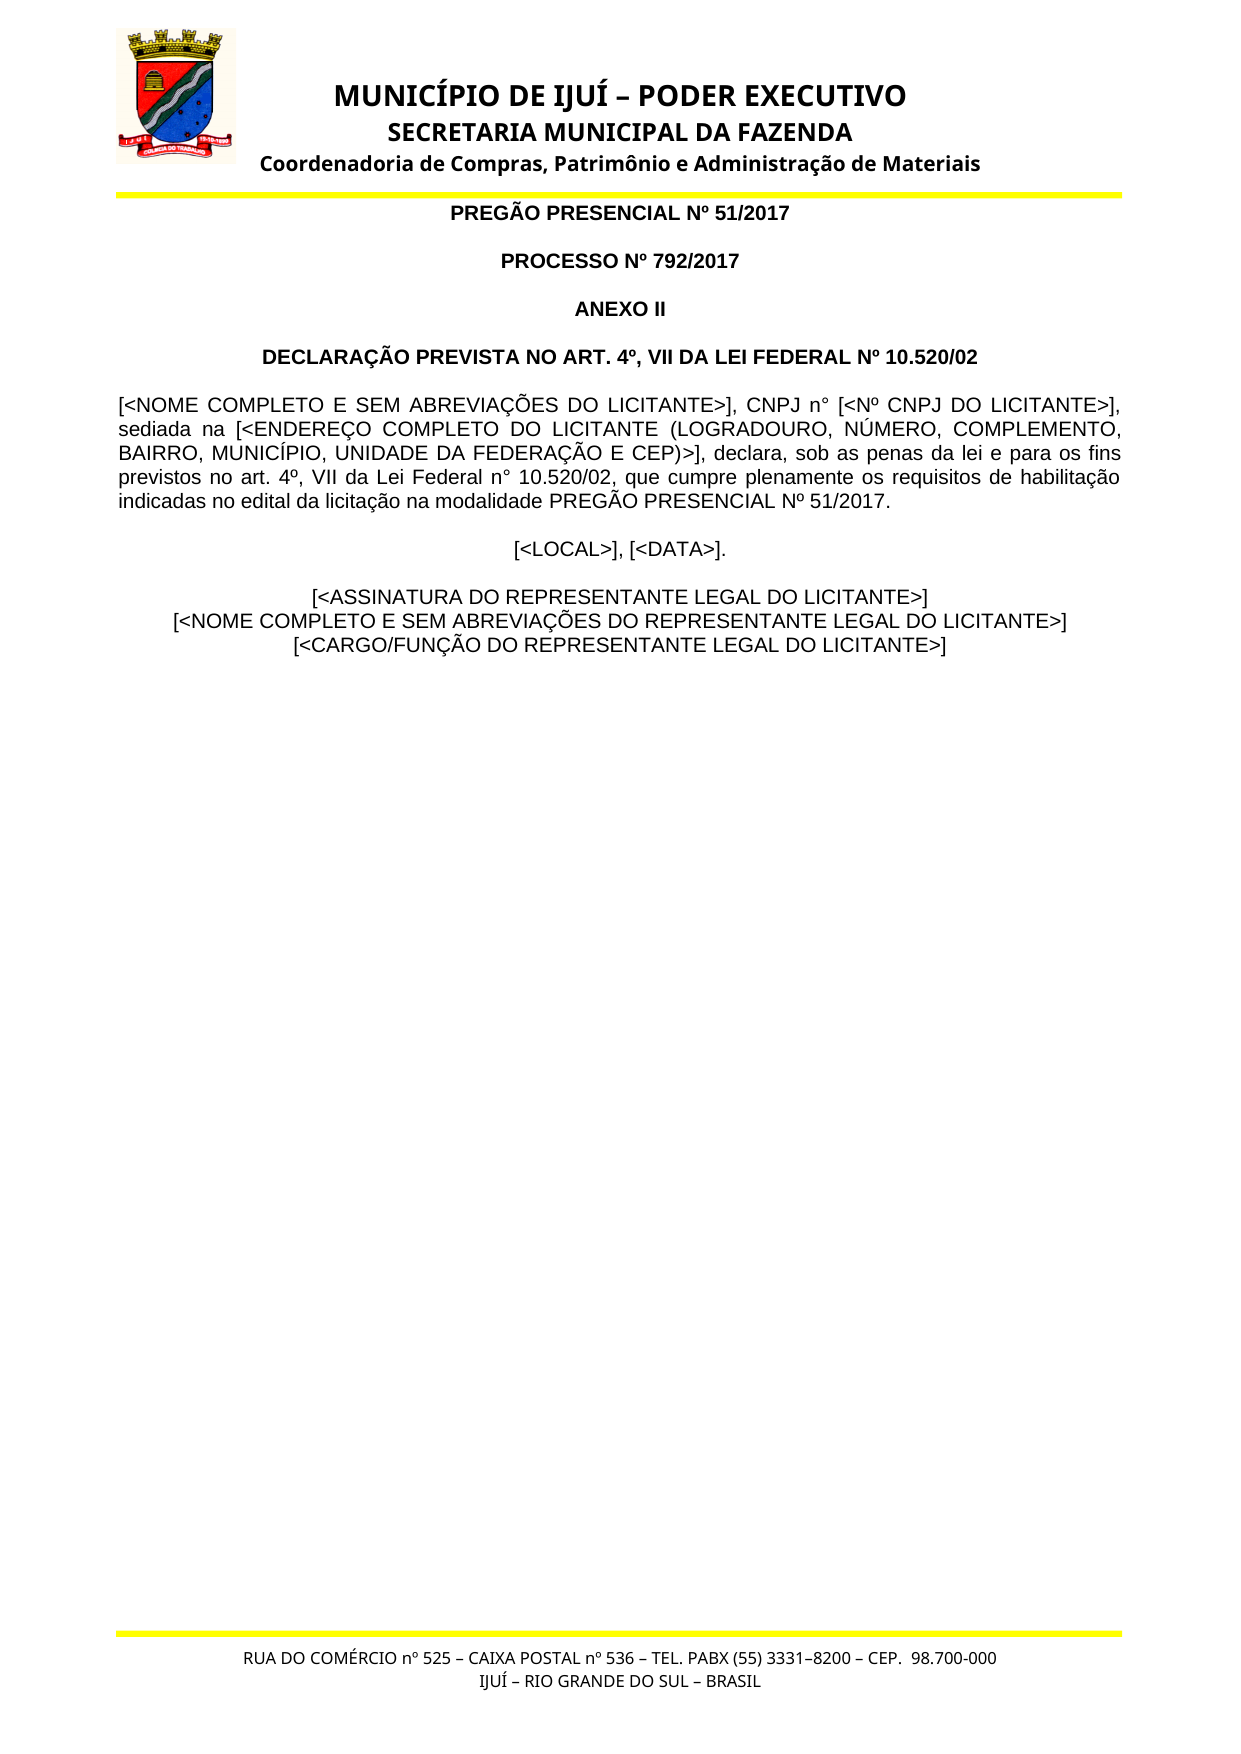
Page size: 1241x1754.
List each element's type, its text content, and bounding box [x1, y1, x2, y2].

picture [116, 28, 237, 164]
text PROCESSO Nº 792/2017 [118, 249, 1122, 273]
text ANEXO II [118, 297, 1122, 321]
text DECLARAÇÃO PREVISTA NO ART. 4º, VII DA LEI FEDERAL Nº 10.520/02 [118, 345, 1122, 369]
text [<LOCAL>], [<DATA>]. [118, 537, 1122, 561]
text [<ASSINATURA DO REPRESENTANTE LEGAL DO LICITANTE>] [118, 584, 1122, 608]
text [<NOME COMPLETO E SEM ABREVIAÇÕES DO LICITANTE>], CNPJ n° [<Nº CNPJ DO LICITANTE>], sediada na [<ENDEREÇO COMPLETO DO LICITANTE (LOGRADOURO, NÚMERO, COMPLEMENTO, BAIRRO, MUNICÍPIO, UNIDADE DA FEDERAÇÃO E CEP)>], declara, sob as penas da lei e para os fins previstos no art. 4º, VII da Lei Federal n° 10.520/02, que cumpre plenamente os requisitos de habilitação indicadas no edital da licitação na modalidade PREGÃO PRESENCIAL Nº 51/2017. [118, 393, 1122, 513]
text PREGÃO PRESENCIAL Nº 51/2017 [118, 201, 1122, 225]
text [<NOME COMPLETO E SEM ABREVIAÇÕES DO REPRESENTANTE LEGAL DO LICITANTE>] [118, 608, 1122, 632]
text [<CARGO/FUNÇÃO DO REPRESENTANTE LEGAL DO LICITANTE>] [118, 632, 1122, 656]
